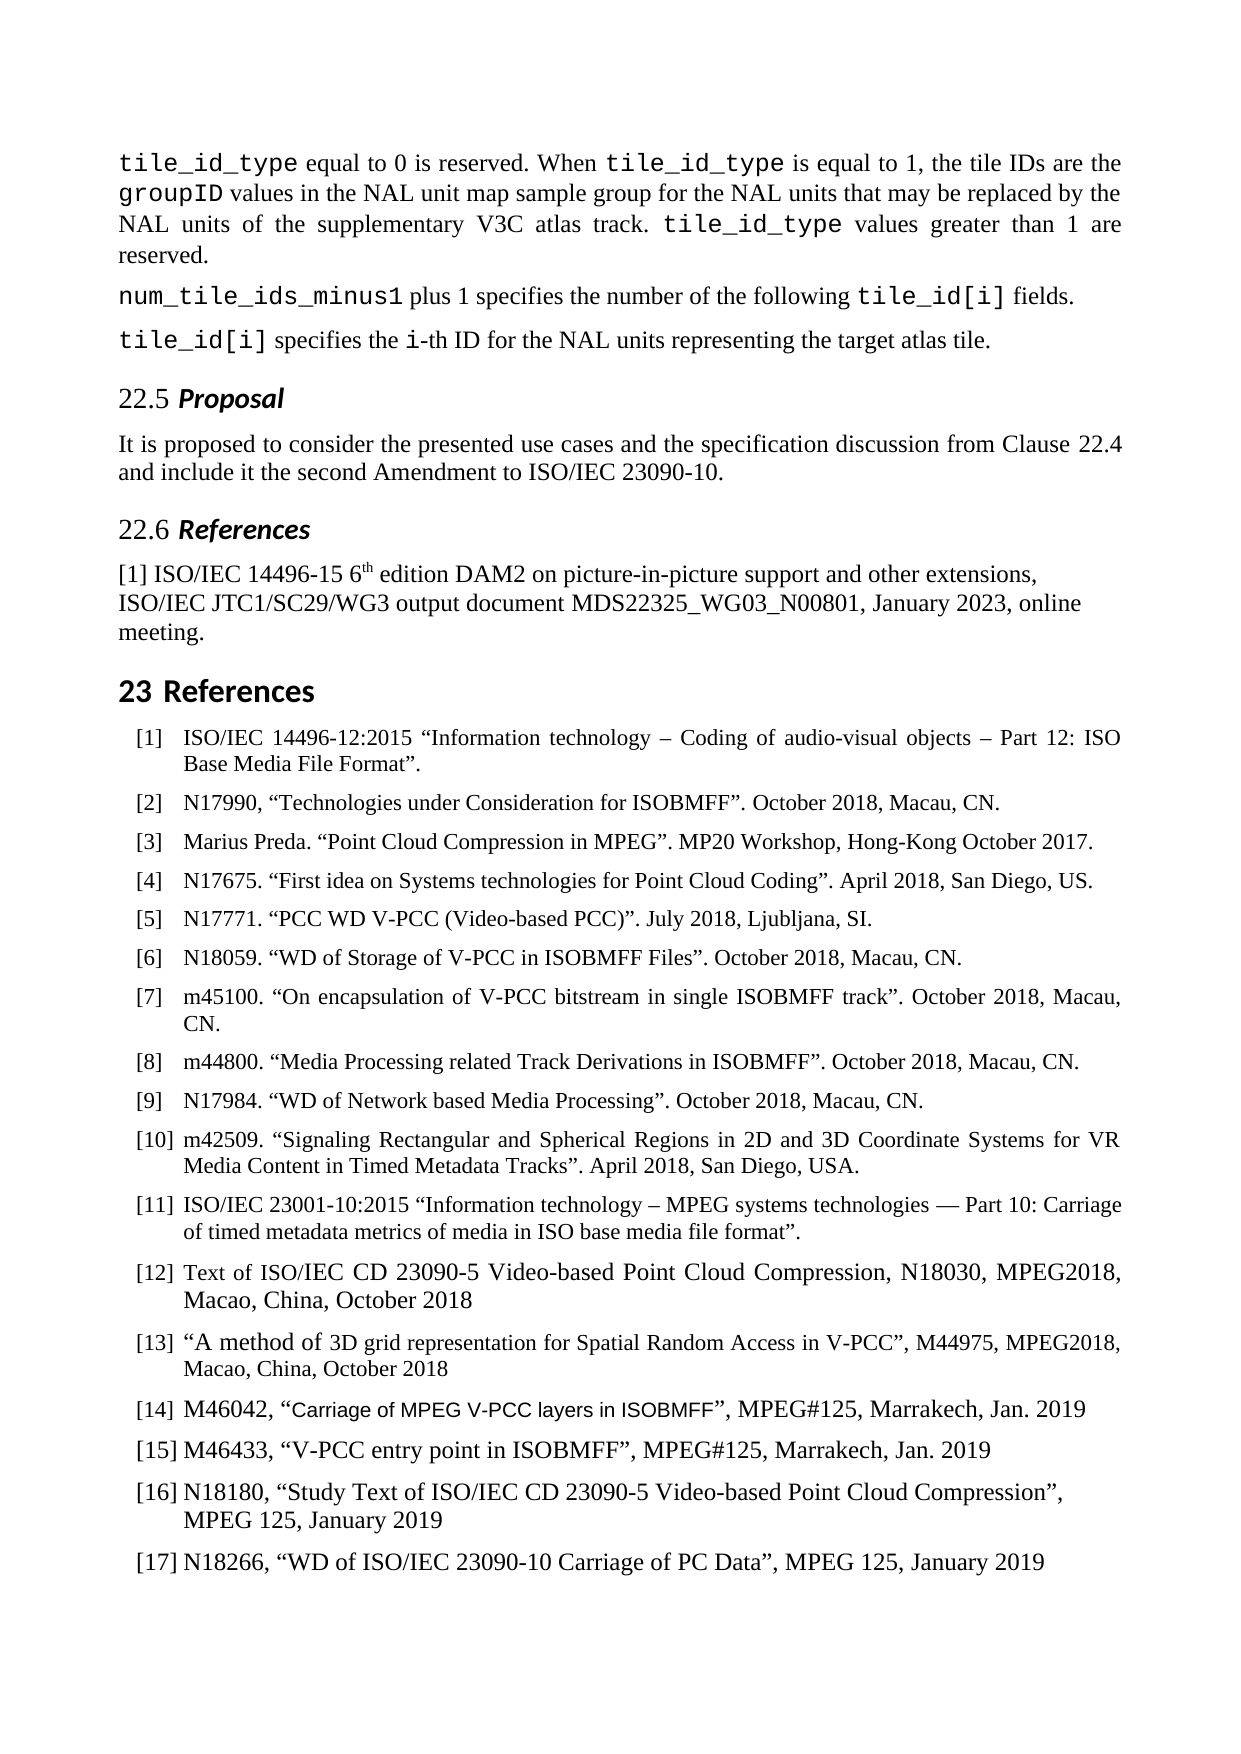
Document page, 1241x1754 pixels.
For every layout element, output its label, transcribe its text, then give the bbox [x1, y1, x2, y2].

text tile_id_type equal to 0 is reserved. When tile_id_type is equal to 1, the tile IDs are the groupID values in the NAL unit map sample group for the NAL units that may be replaced by the NAL units of the supplementary V3C atlas track. tile_id_type values greater than 1 are reserved. [118, 148, 1122, 269]
text num_tile_ids_minus1 plus 1 specifies the number of the following tile_id[i] fields. [118, 281, 1122, 312]
text It is proposed to consider the presented use cases and the specification discussion from Clause 4 and include it the second Amendment to ISO/IEC 23090-10. [118, 429, 1122, 486]
text N17984. “WD of Network based Media Processing”. October 2018, Macau, CN. [136, 1087, 1122, 1114]
text Text of ISO/IEC CD 23090-5 Video-based Point Cloud Compression, N18030, MPEG2018, Macao, China, October 2018 [136, 1257, 1122, 1314]
text “A method of 3D grid representation for Spatial Random Access in V-PCC”, M44975, MPEG2018, Macao, China, October 2018 [136, 1327, 1122, 1382]
text M46433, “V-PCC entry point in ISOBMFF”, MPEG#125, Marrakech, Jan. 2019 [136, 1435, 1122, 1464]
text m42509. “Signaling Rectangular and Spherical Regions in 2D and 3D Coordinate Systems for VR Media Content in Timed Metadata Tracks”. April 2018, San Diego, USA. [136, 1126, 1122, 1179]
subtitle References [118, 511, 1122, 547]
text ISO/IEC 14496-12:2015 “Information technology – Coding of audio-visual objects – Part 12: ISO Base Media File Format”. [136, 724, 1122, 776]
text Marius Preda. “Point Cloud Compression in MPEG”. MP20 Workshop, Hong-Kong October 2017. [136, 828, 1122, 854]
text N18266, “WD of ISO/IEC 23090-10 Carriage of PC Data”, MPEG 125, January 2019 [136, 1547, 1122, 1575]
text N17990, “Technologies under Consideration for ISOBMFF”. October 2018, Macau, CN. [136, 789, 1122, 815]
text [1] ISO/IEC 14496-15 6th edition DAM2 on picture-in-picture support and other extensions, ISO/IEC JTC1/SC29/WG3 output document MDS22325_WG03_N00801, January 2023, online meeting. [118, 559, 1122, 646]
text m44800. “Media Processing related Track Derivations in ISOBMFF”. October 2018, Macau, CN. [136, 1048, 1122, 1075]
text N17675. “First idea on Systems technologies for Point Cloud Coding”. April 2018, San Diego, US. [136, 867, 1122, 893]
text N17771. “PCC WD V-PCC (Video-based PCC)”. July 2018, Ljubljana, SI. [136, 906, 1122, 932]
subtitle References [118, 671, 1122, 711]
text tile_id[i] specifies the i-th ID for the NAL units representing the target atlas tile. [118, 325, 1122, 356]
text m45100. “On encapsulation of V-PCC bitstream in single ISOBMFF track”. October 2018, Macau, CN. [136, 983, 1122, 1036]
text M46042, “Carriage of MPEG V-PCC layers in ISOBMFF”, MPEG#125, Marrakech, Jan. 2019 [136, 1394, 1122, 1423]
text N18059. “WD of Storage of V-PCC in ISOBMFF Files”. October 2018, Macau, CN. [136, 944, 1122, 971]
text ISO/IEC 23001-10:2015 “Information technology – MPEG systems technologies — Part 10: Carriage of timed metadata metrics of media in ISO base media file format”. [136, 1191, 1122, 1244]
subtitle Proposal [118, 381, 1122, 416]
text N18180, “Study Text of ISO/IEC CD 23090-5 Video-based Point Cloud Compression”, MPEG 125, January 2019 [136, 1477, 1122, 1534]
